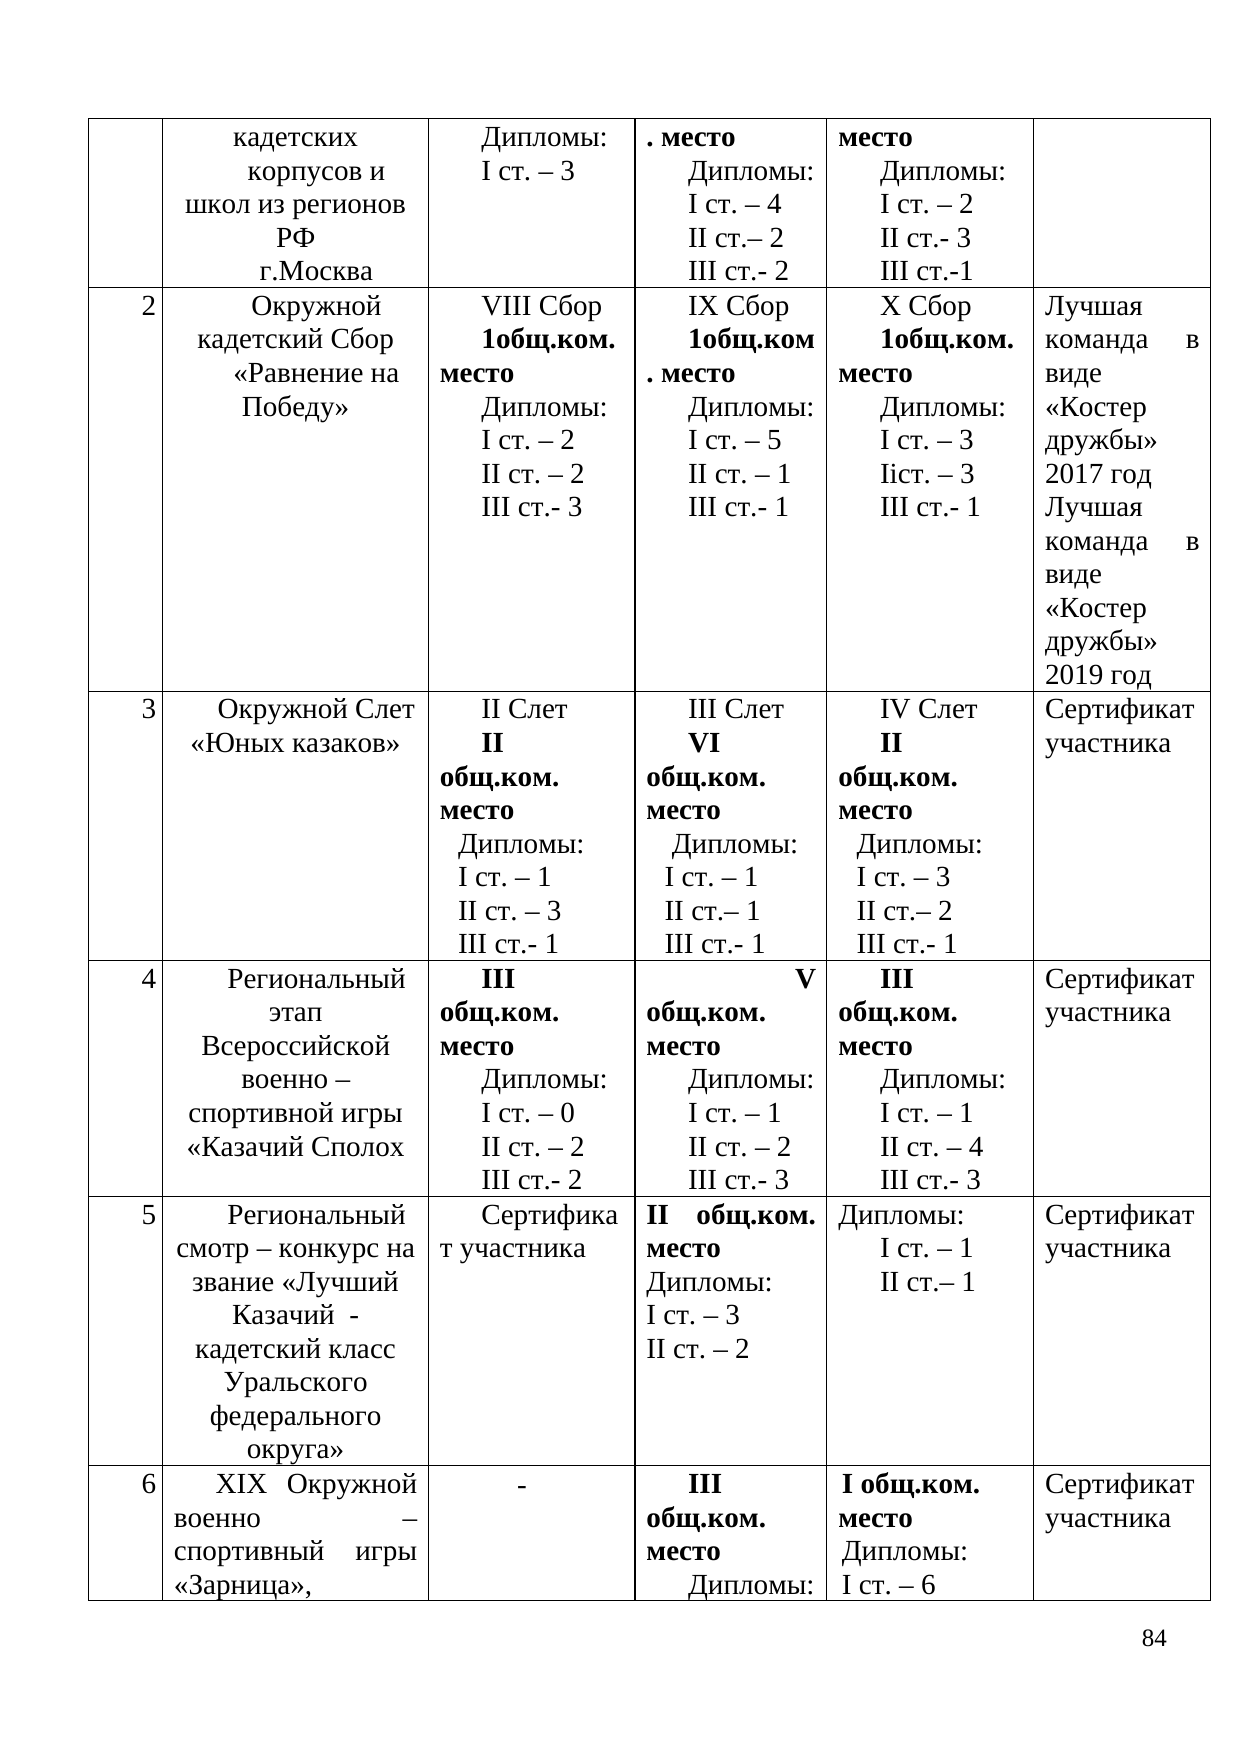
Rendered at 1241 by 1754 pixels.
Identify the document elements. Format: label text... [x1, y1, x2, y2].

table_cell Лучшая команда в виде «Костер дружбы» 2017 год Лучшая команда в виде «Костер дружбы» 2019 год [1034, 288, 1210, 691]
table_cell V общ.ком. место Дипломы: I ст. – 1 II ст. – 2 III ст.- 3 [636, 961, 826, 1196]
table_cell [429, 119, 634, 287]
table_cell Региональный смотр – конкурс на звание «Лучший Казачий - кадетский класс Уральского федерального округа» [163, 1197, 428, 1465]
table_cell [1034, 1466, 1210, 1600]
table_cell III общ.ком. место Дипломы: I ст. – 0 II ст. – 2 III ст.- 2 [429, 961, 634, 1196]
table_cell II Слет II общ.ком. место Дипломы: I ст. – 1 II ст. – 3 III ст.- 1 [429, 692, 634, 960]
table_cell Региональный этап Всероссийской военно – спортивной игры «Казачий Сполох [163, 961, 428, 1196]
table_cell IX Сбор 1общ.ком. место Дипломы: I ст. – 5 II ст. – 1 III ст.- 1 [636, 288, 826, 691]
table_cell VIII Сбор 1общ.ком. место Дипломы: I ст. – 2 II ст. – 2 III ст.- 3 [429, 288, 634, 691]
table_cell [163, 1466, 428, 1600]
table_cell Окружной Слет «Юных казаков» [163, 692, 428, 960]
table_cell Сертификат участника [1034, 1197, 1210, 1465]
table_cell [827, 1466, 1033, 1600]
table_cell III Слет VI общ.ком. место Дипломы: I ст. – 1 II ст.– 1 III ст.- 1 [636, 692, 826, 960]
table_cell [1034, 119, 1210, 287]
table_cell 5 [89, 1197, 162, 1465]
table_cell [636, 1466, 826, 1600]
table_cell 6 [89, 1466, 162, 1600]
table_cell Сертификат участника [429, 1197, 634, 1465]
table_cell 2 [89, 288, 162, 691]
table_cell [636, 119, 826, 287]
table_cell X Сбор 1общ.ком. место Дипломы: I ст. – 3 Iiст. – 3 III ст.- 1 [827, 288, 1033, 691]
table_cell II общ.ком. место Дипломы: I ст. – 3 II ст. – 2 [636, 1197, 826, 1465]
table_cell III общ.ком. место Дипломы: I ст. – 1 II ст. – 4 III ст.- 3 [827, 961, 1033, 1196]
table_cell Сертификат участника [1034, 692, 1210, 960]
table_cell [429, 1466, 634, 1600]
table_cell Дипломы: I ст. – 1 II ст.– 1 [827, 1197, 1033, 1465]
table_cell Окружной кадетский Сбор «Равнение на Победу» [163, 288, 428, 691]
table_cell 3 [89, 692, 162, 960]
table_cell IV Слет II общ.ком. место Дипломы: I ст. – 3 II ст.– 2 III ст.- 1 [827, 692, 1033, 960]
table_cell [827, 119, 1033, 287]
table_cell 1 [89, 119, 162, 287]
table_cell Сертификат участника [1034, 961, 1210, 1196]
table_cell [163, 119, 428, 287]
table_cell 4 [89, 961, 162, 1196]
